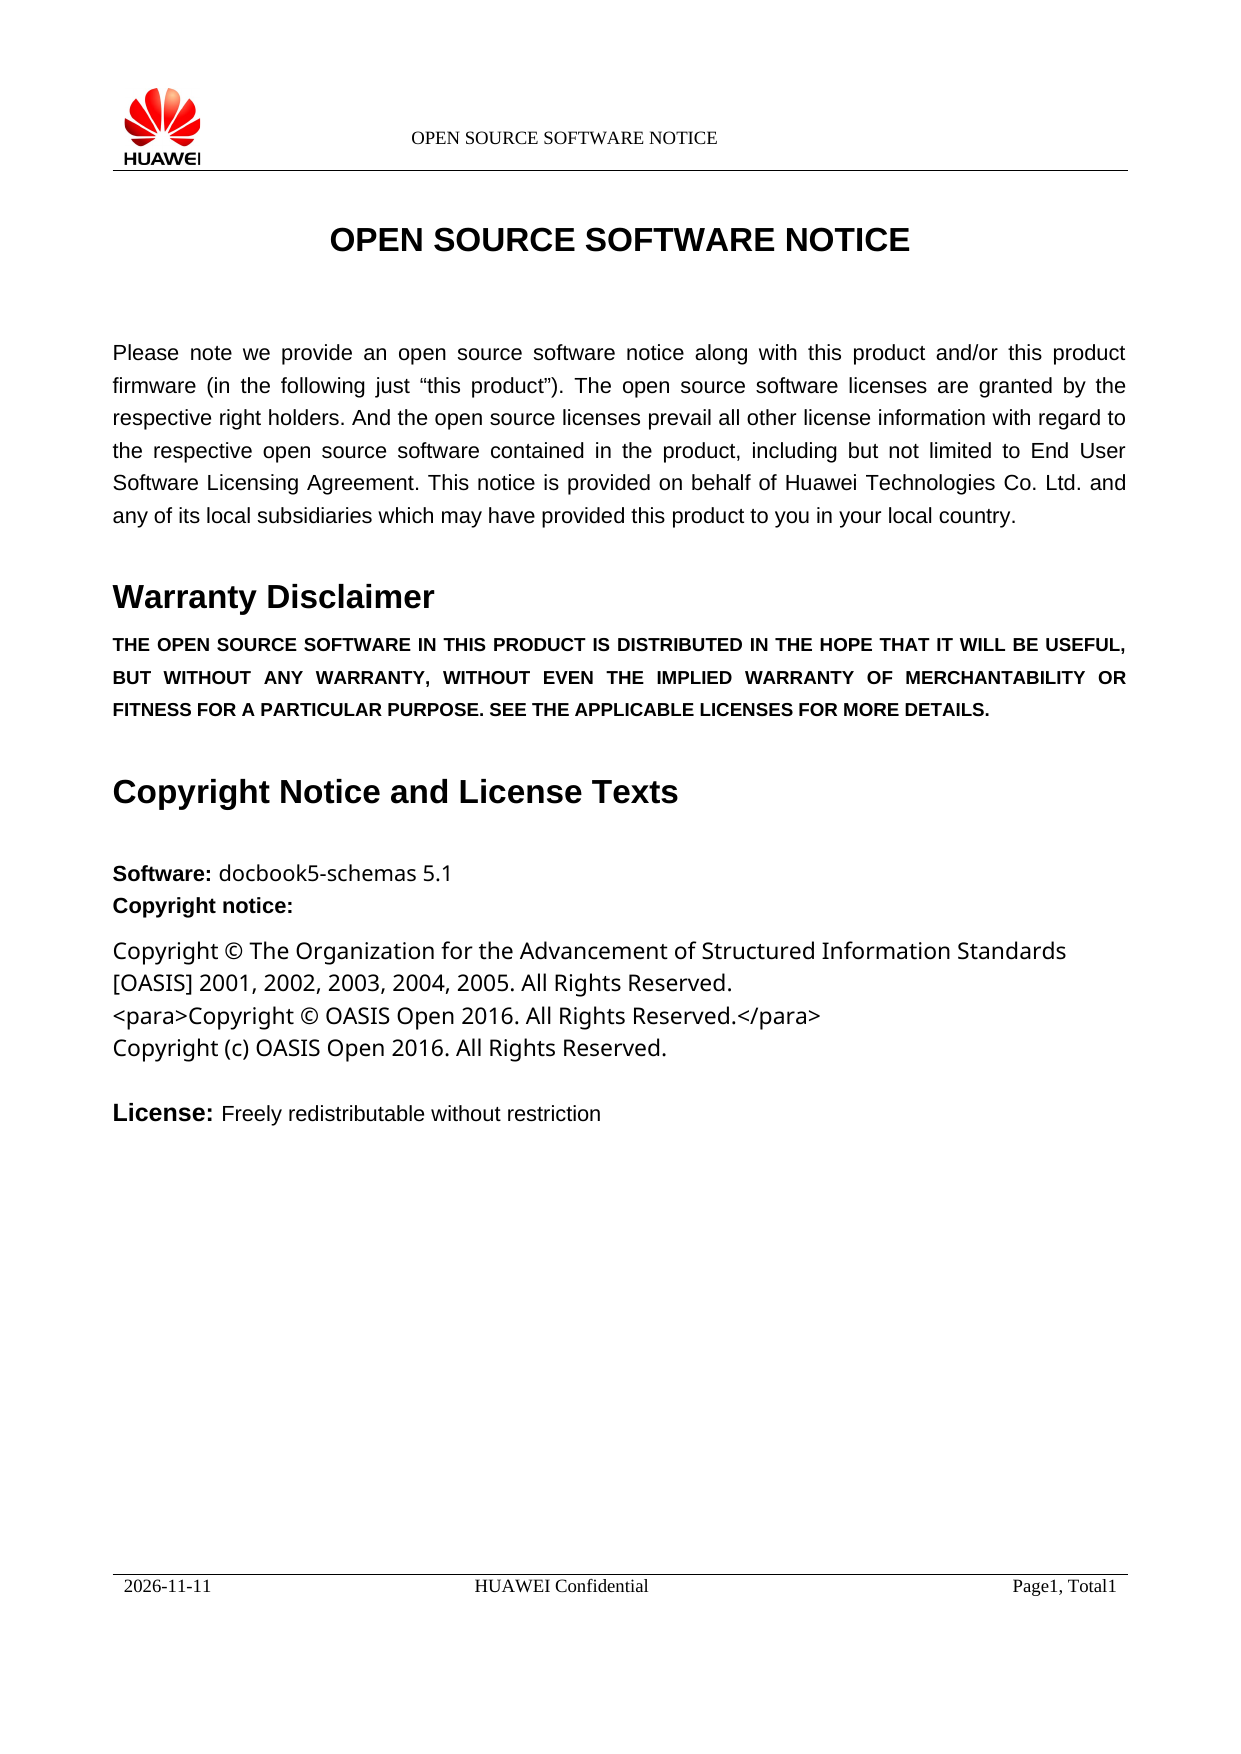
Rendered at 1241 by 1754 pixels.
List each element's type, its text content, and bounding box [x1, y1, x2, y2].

text Copyright notice: [112, 889, 1128, 921]
text Copyright Notice and License Texts [112, 759, 1128, 824]
text Please note we provide an open source software notice along with this product and/or this product firmware (in the following just “this product”). The open source software licenses are granted by the respective right holders. And the open source licenses prevail all other license information with regard to the respective open source software contained in the product, including but not limited to End User Software Licensing Agreement. This notice is provided on behalf of Huawei Technologies Co. Ltd. and any of its local subsidiaries which may have provided this product to you in your local country. [112, 336, 1128, 531]
text License: Freely redistributable without restriction [112, 1096, 1128, 1129]
picture [124, 88, 201, 165]
title Software: docbook5-schemas 5.1 [112, 856, 1128, 889]
text OPEN SOURCE SOFTWARE NOTICE [112, 206, 1128, 271]
text Copyright © The Organization for the Advancement of Structured Information Standards [OASIS] 2001, 2002, 2003, 2004, 2005. All Rights Reserved. <para>Copyright © OASIS Open 2016. All Rights Reserved.</para> Copyright (c) OASIS Open 2016. All Rights Reserved. [112, 934, 1128, 1096]
text The open source software in this product is distributed in the hope that it will be useful, but WITHOUT ANY WARRANTY, without even the implied warranty of MERCHANTABILITY or FITNESS FOR A PARTICULAR PURPOSE. See the applicable licenses for more details. [112, 629, 1128, 726]
text Warranty Disclaimer [112, 564, 1128, 629]
